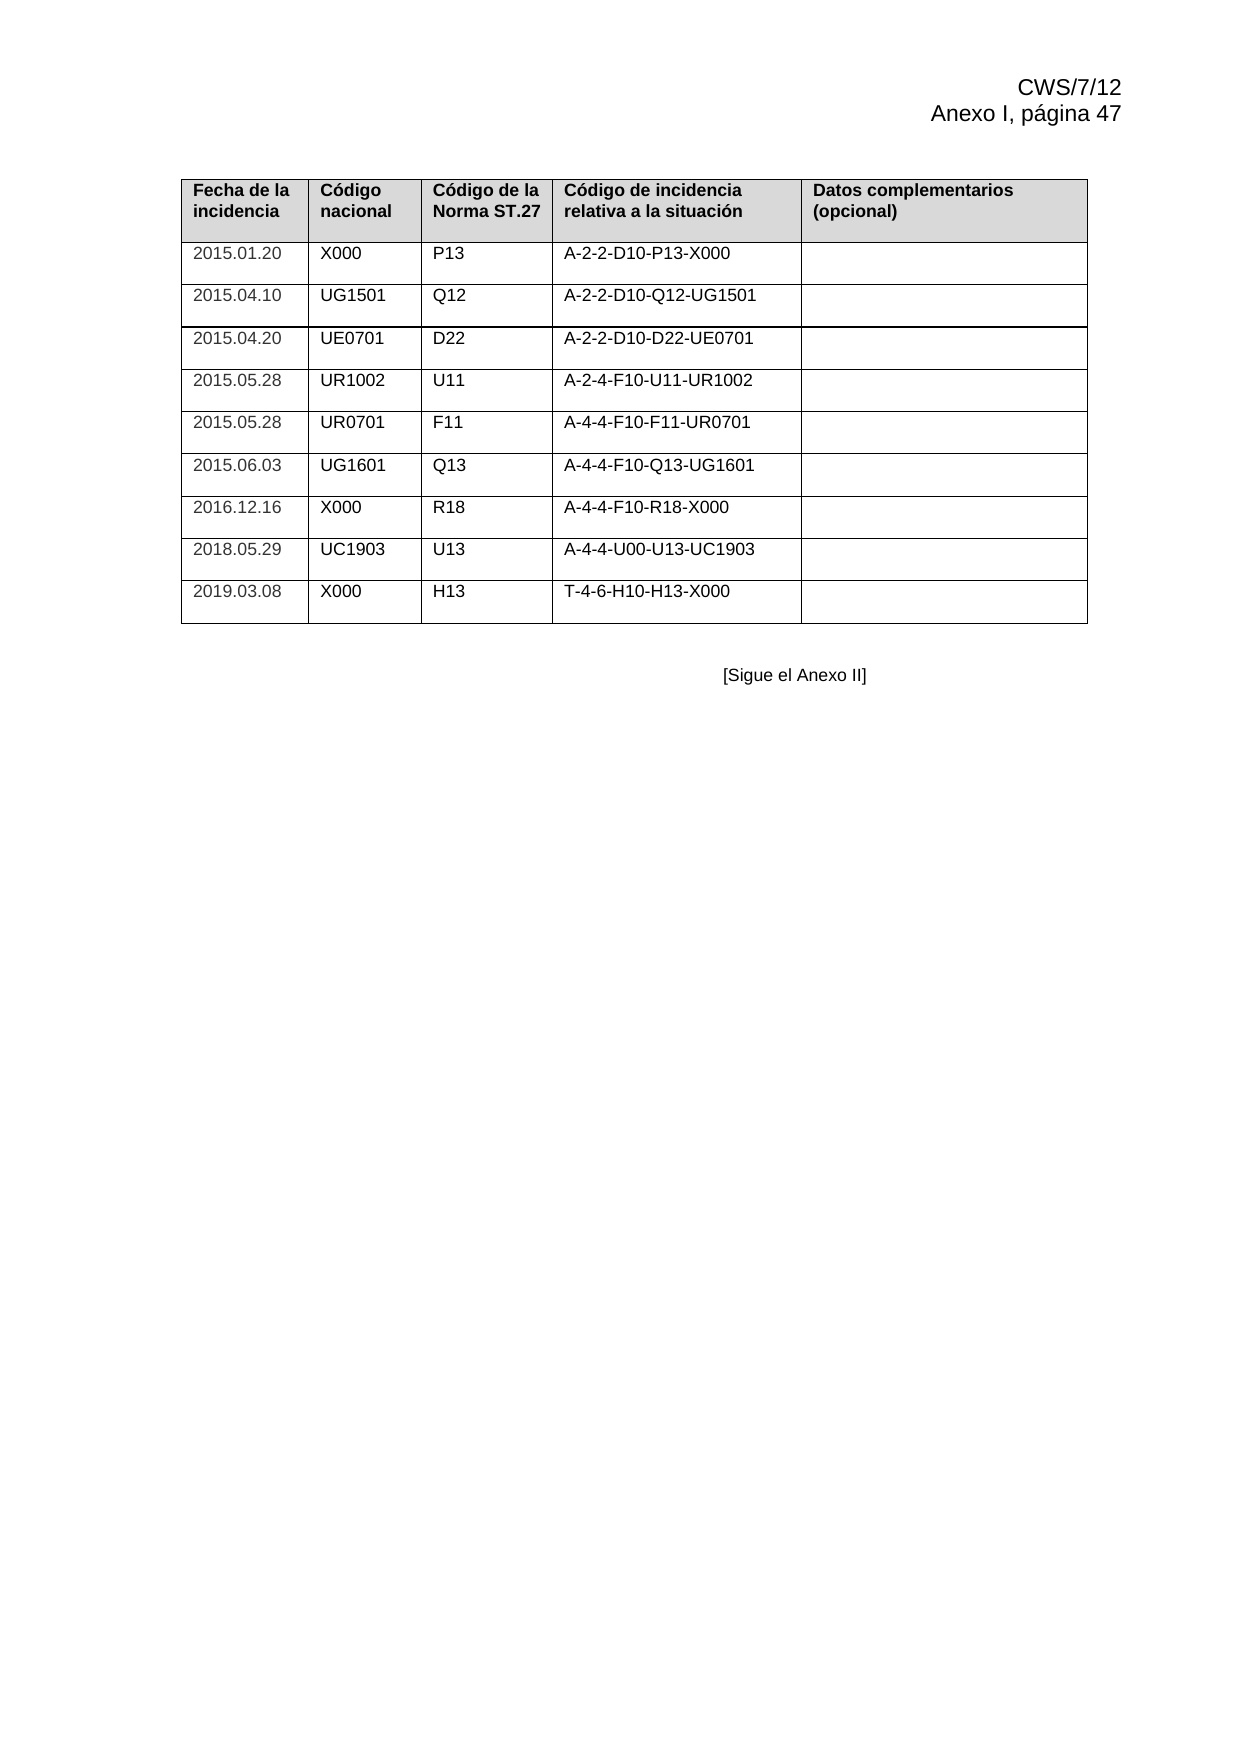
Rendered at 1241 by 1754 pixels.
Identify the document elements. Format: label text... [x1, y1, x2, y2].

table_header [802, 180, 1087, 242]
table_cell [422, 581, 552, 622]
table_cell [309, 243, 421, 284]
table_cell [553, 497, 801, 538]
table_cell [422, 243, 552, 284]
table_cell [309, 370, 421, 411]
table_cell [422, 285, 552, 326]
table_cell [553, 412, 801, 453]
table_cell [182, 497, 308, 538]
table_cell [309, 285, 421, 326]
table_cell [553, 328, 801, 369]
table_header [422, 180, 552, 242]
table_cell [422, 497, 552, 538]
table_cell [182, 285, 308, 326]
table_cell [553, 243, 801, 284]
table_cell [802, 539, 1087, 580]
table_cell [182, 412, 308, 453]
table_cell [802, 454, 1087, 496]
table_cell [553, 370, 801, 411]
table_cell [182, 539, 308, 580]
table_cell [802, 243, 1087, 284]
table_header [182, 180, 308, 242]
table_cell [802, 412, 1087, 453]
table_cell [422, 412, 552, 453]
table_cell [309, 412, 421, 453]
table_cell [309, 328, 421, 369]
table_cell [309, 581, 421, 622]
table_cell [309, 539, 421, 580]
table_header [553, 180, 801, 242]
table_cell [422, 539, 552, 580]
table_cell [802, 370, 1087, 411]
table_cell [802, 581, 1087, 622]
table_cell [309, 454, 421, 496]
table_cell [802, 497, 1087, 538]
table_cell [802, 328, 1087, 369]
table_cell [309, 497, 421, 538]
text [Sigue el Anexo II] [723, 664, 1122, 685]
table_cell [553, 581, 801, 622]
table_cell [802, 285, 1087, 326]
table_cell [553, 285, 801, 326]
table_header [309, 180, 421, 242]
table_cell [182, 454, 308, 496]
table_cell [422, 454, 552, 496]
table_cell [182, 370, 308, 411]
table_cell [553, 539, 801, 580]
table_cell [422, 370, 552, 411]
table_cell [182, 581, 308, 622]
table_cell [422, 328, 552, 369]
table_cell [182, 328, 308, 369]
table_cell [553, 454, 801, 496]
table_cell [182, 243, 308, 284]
